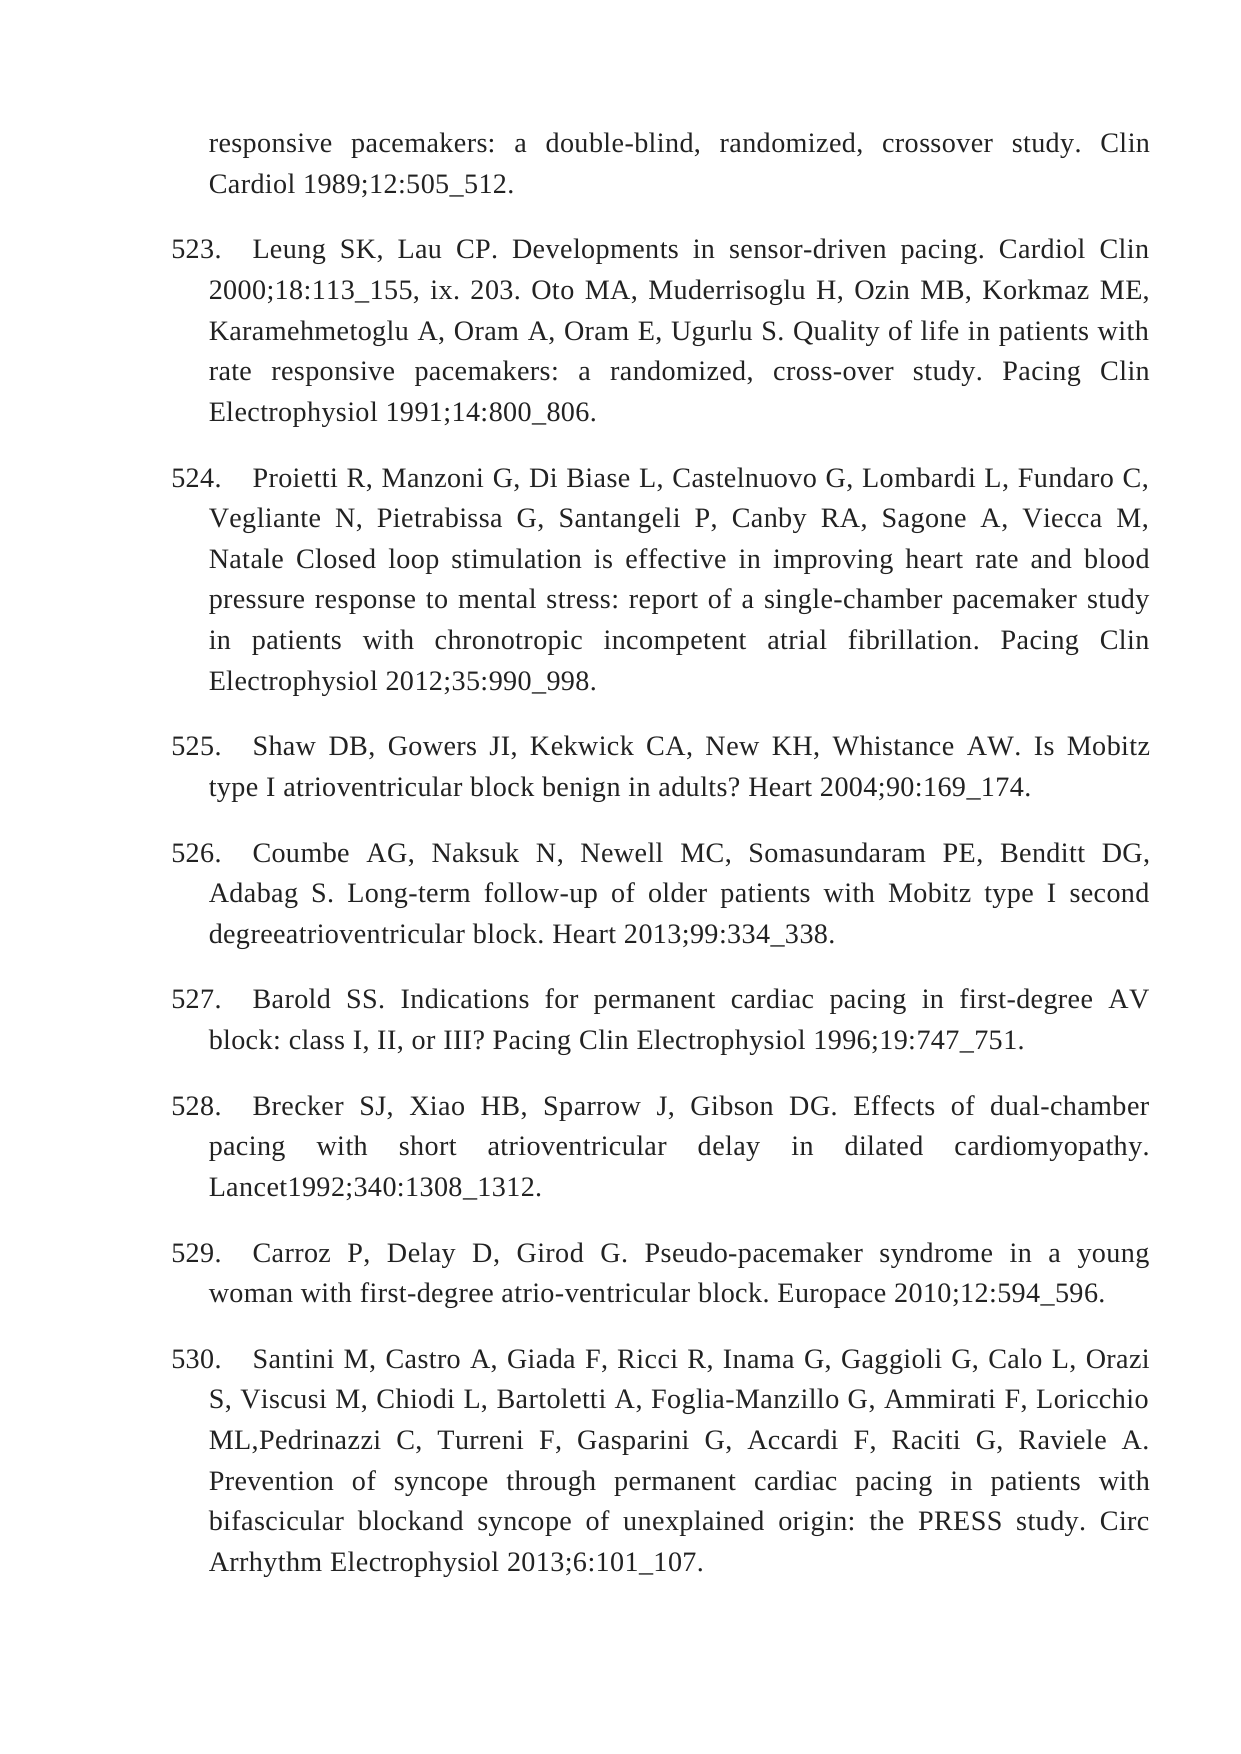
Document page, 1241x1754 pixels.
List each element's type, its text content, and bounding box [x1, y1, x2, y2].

list Barold SS. Indications for permanent cardiac pacing in first-degree AV block: class I, II, or III? Pacing Clin Electrophysiol 1996;19:747_751. [171, 974, 1152, 1056]
list Leung SK, Lau CP. Developments in sensor-driven pacing. Cardiol Clin 2000;18:113_155, ix. 203. Oto MA, Muderrisoglu H, Ozin MB, Korkmaz ME, Karamehmetoglu A, Oram A, Oram E, Ugurlu S. Quality of life in patients with rate responsive pacemakers: a randomized, cross-over study. Pacing Clin Electrophysiol 1991;14:800_806. [171, 224, 1152, 427]
list Brecker SJ, Xiao HB, Sparrow J, Gibson DG. Effects of dual-chamber pacing with short atrioventricular delay in dilated cardiomyopathy. Lancet1992;340:1308_1312. [171, 1081, 1152, 1202]
list Coumbe AG, Naksuk N, Newell MC, Somasundaram PE, Benditt DG, Adabag S. Long-term follow-up of older patients with Mobitz type I second degreeatrioventricular block. Heart 2013;99:334_338. [171, 827, 1152, 949]
list Santini M, Castro A, Giada F, Ricci R, Inama G, Gaggioli G, Calo L, Orazi S, Viscusi M, Chiodi L, Bartoletti A, Foglia-Manzillo G, Ammirati F, Loricchio ML,Pedrinazzi C, Turreni F, Gasparini G, Accardi F, Raciti G, Raviele A. Prevention of syncope through permanent cardiac pacing in patients with bifascicular blockand syncope of unexplained origin: the PRESS study. Circ Arrhythm Electrophysiol 2013;6:101_107. [171, 1334, 1152, 1577]
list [171, 118, 1152, 199]
list Proietti R, Manzoni G, Di Biase L, Castelnuovo G, Lombardi L, Fundaro C, Vegliante N, Pietrabissa G, Santangeli P, Canby RA, Sagone A, Viecca M, Natale Closed loop stimulation is effective in improving heart rate and blood pressure response to mental stress: report of a single-chamber pacemaker study in patients with chronotropic incompetent atrial fibrillation. Pacing Clin Electrophysiol 2012;35:990_998. [171, 452, 1152, 696]
list Shaw DB, Gowers JI, Kekwick CA, New KH, Whistance AW. Is Mobitz type I atrioventricular block benign in adults? Heart 2004;90:169_174. [171, 721, 1152, 802]
list Carroz P, Delay D, Girod G. Pseudo-pacemaker syndrome in a young woman with first-degree atrio-ventricular block. Europace 2010;12:594_596. [171, 1227, 1152, 1309]
